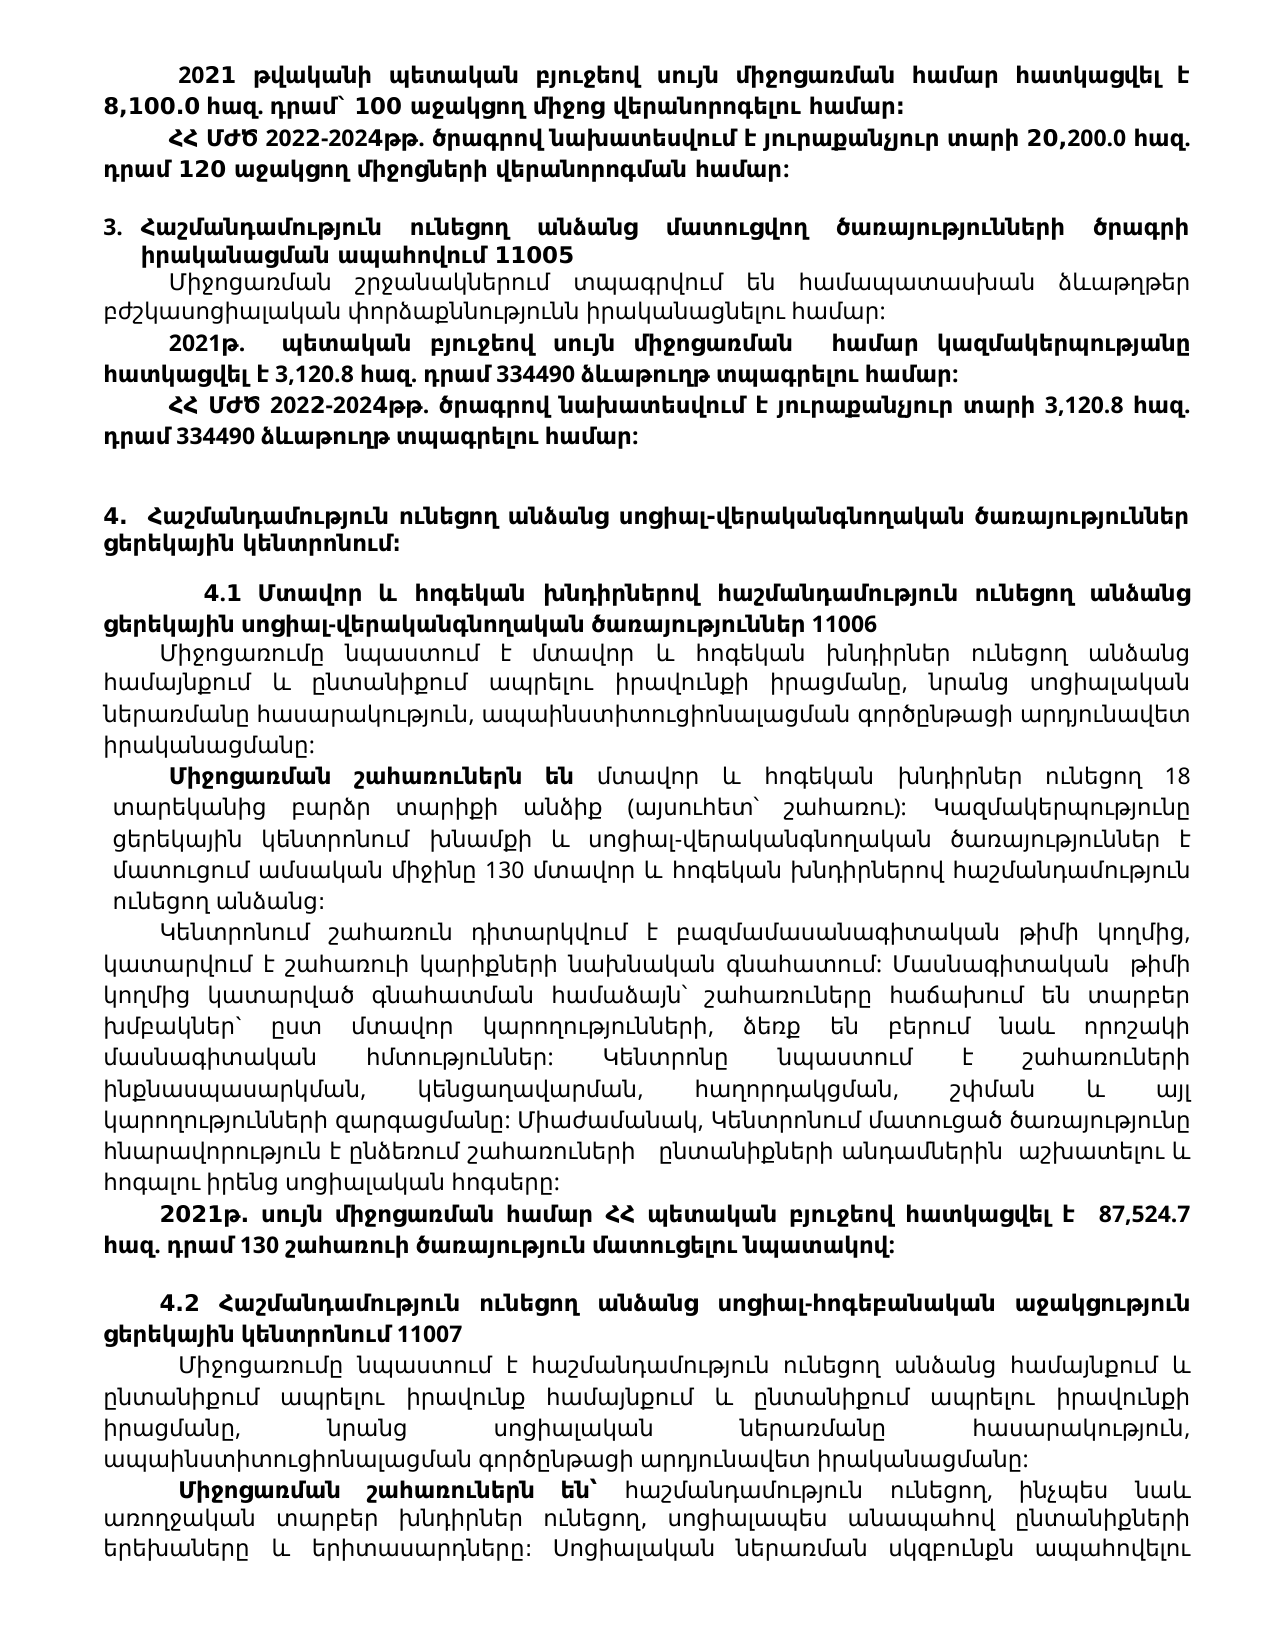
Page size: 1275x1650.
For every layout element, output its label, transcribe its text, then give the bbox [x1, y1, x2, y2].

text ՀՀ ՄԺԾ 2022-2024թթ. ծրագրով նախատեսվում է յուրաքանչյուր տարի 3,120.8 հազ. դրամ 334490 ձևաթուղթ տպագրելու համար: [103, 389, 1191, 452]
text Միջոցառումը նպաստում է հաշմանդամություն ունեցող անձանց համայնքում և ընտանիքում ապրելու իրավունք համայնքում և ընտանիքում ապրելու իրավունքի իրացմանը, նրանց սոցիալական ներառմանը հասարակություն, ապաինստիտուցիոնալացման գործընթացի արդյունավետ իրականացմանը: [103, 1349, 1191, 1474]
text Միջոցառման շահառուներն են մտավոր և հոգեկան խնդիրներ ունեցող 18 տարեկանից բարձր տարիքի անձիք (այսուհետ՝ շահառու): Կազմակերպությունը ցերեկային կենտրոնում խնամքի և սոցիալ-վերականգնողական ծառայություններ է մատուցում ամսական միջինը 130 մտավոր և հոգեկան խնդիրներով հաշմանդամություն ունեցող անձանց: [112, 760, 1191, 916]
text 4.2 Հաշմանդամություն ունեցող անձանց սոցիալ-հոգեբանական աջակցություն ցերեկային կենտրոնում 11007 [103, 1287, 1191, 1349]
text 2021թ. սույն միջոցառման համար ՀՀ պետական բյուջեով հատկացվել է 87,524.7 հազ. դրամ 130 շահառուի ծառայություն մատուցելու նպատակով: [103, 1198, 1191, 1260]
text Կենտրոնում շահառուն դիտարկվում է բազմամասանագիտական թիմի կողմից, կատարվում է շահառուի կարիքների նախնական գնահատում: Մասնագիտական թիմի կողմից կատարված գնահատման համաձայն՝ շահառուները հաճախում են տարբեր խմբակներ` ըստ մտավոր կարողությունների, ձեռք են բերում նաև որոշակի մասնագիտական հմտություններ: Կենտրոնը նպաստում է շահառուների ինքնասպասարկման, կենցաղավարման, հաղորդակցման, շփման և այլ կարողությունների զարգացմանը: Միաժամանակ, Կենտրոնում մատուցած ծառայությունը հնարավորություն է ընձեռում շահառուների ընտանիքների անդամներին աշխատելու և հոգալու իրենց սոցիալական հոգսերը: [103, 916, 1191, 1198]
text Միջոցառման շրջանակներում տպագրվում են համապատասխան ձևաթղթեր բժշկասոցիալական փորձաքննությունն իրականացնելու համար: [103, 269, 1191, 327]
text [103, 1474, 1191, 1563]
text 4. Հաշմանդամություն ունեցող անձանց սոցիալ-վերականգնողական ծառայություններ ցերեկային կենտրոնում։ [103, 503, 1191, 556]
text Միջոցառումը նպաստում է մտավոր և հոգեկան խնդիրներ ունեցող անձանց համայնքում և ընտանիքում ապրելու իրավունքի իրացմանը, նրանց սոցիալական ներառմանը հասարակություն, ապաինստիտուցիոնալացման գործընթացի արդյունավետ իրականացմանը: [103, 640, 1191, 760]
text 4.1 Մտավոր և հոգեկան խնդիրներով հաշմանդամություն ունեցող անձանց ցերեկային սոցիալ-վերականգնողական ծառայություններ 11006 [103, 577, 1191, 640]
text ՀՀ ՄԺԾ 2022-2024թթ. ծրագրով նախատեսվում է յուրաքանչյուր տարի 20,200.0 հազ. դրամ 120 աջակցող միջոցների վերանորոգման համար: [103, 122, 1191, 184]
text 2021թ. պետական բյուջեով սույն միջոցառման համար կազմակերպությանը հատկացվել է 3,120.8 հազ. դրամ 334490 ձևաթուղթ տպագրելու համար: [103, 327, 1191, 389]
text 2021 թվականի պետական բյուջեով սույն միջոցառման համար հատկացվել է 8,100.0 հազ. դրամ` 100 աջակցող միջոց վերանորոգելու համար: [103, 59, 1191, 122]
list Հաշմանդամություն ունեցող անձանց մատուցվող ծառայությունների ծրագրի իրականացման ապահովում 11005 [103, 211, 1191, 269]
